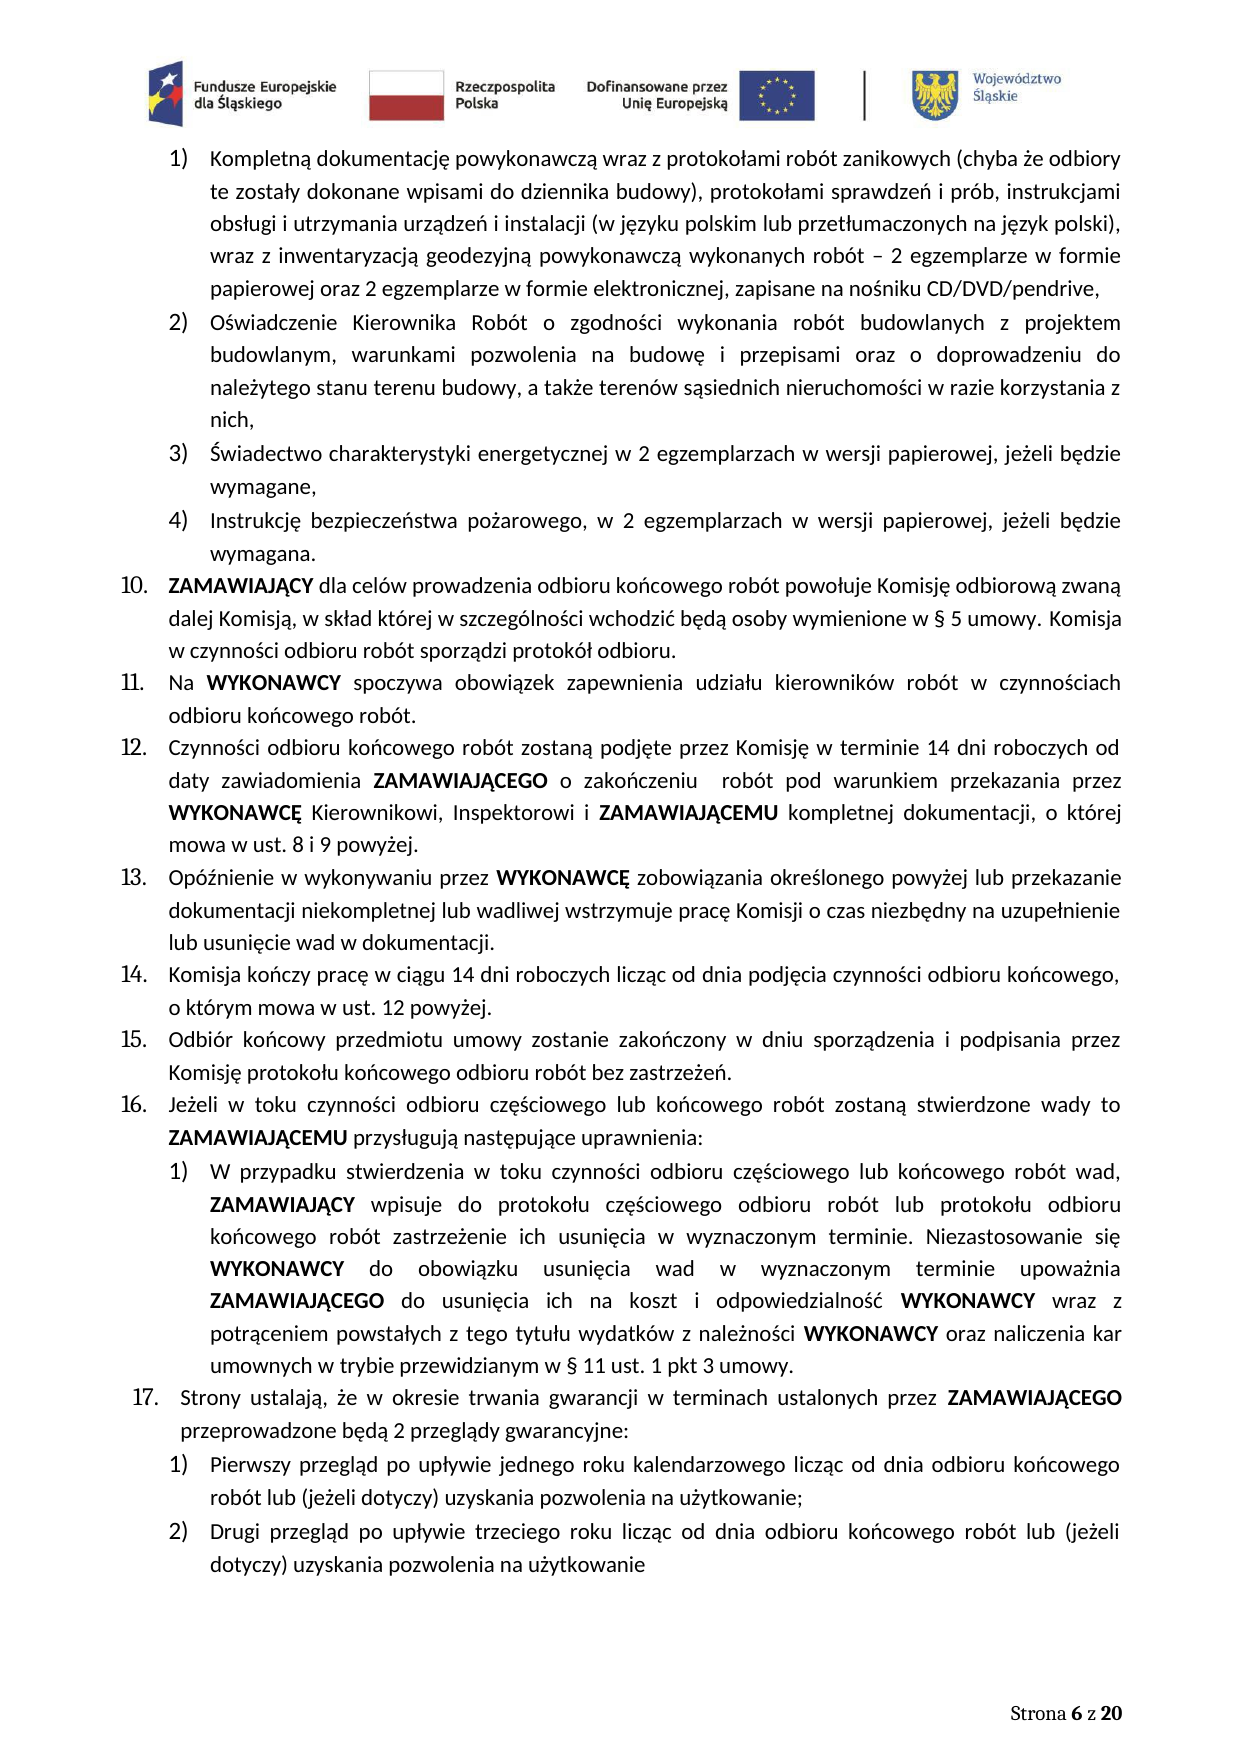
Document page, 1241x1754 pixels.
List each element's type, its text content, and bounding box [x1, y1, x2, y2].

picture [132, 44, 1077, 143]
list Strony ustalają, że w okresie trwania gwarancji w terminach ustalonych przez ZAMAWIAJĄCEGO przeprowadzone będą 2 przeglądy gwarancyjne: [133, 1383, 1122, 1444]
list Komisja kończy pracę w ciągu 14 dni roboczych licząc od dnia podjęcia czynności odbioru końcowego, o którym mowa w ust. 12 powyżej. [121, 960, 1122, 1021]
list Oświadczenie Kierownika Robót o zgodności wykonania robót budowlanych z projektem budowlanym, warunkami pozwolenia na budowę i przepisami oraz o doprowadzeniu do należytego stanu terenu budowy, a także terenów sąsiednich nieruchomości w razie korzystania z nich, [168, 306, 1122, 433]
list Pierwszy przegląd po upływie jednego roku kalendarzowego licząc od dnia odbioru końcowego robót lub (jeżeli dotyczy) uzyskania pozwolenia na użytkowanie; [168, 1448, 1122, 1511]
list Jeżeli w toku czynności odbioru częściowego lub końcowego robót zostaną stwierdzone wady to ZAMAWIAJĄCEMU przysługują następujące uprawnienia: [121, 1090, 1122, 1151]
list W przypadku stwierdzenia w toku czynności odbioru częściowego lub końcowego robót wad, ZAMAWIAJĄCY wpisuje do protokołu częściowego odbioru robót lub protokołu odbioru końcowego robót zastrzeżenie ich usunięcia w wyznaczonym terminie. Niezastosowanie się WYKONAWCY do obowiązku usunięcia wad w wyznaczonym terminie upoważnia ZAMAWIAJĄCEGO do usunięcia ich na koszt i odpowiedzialność WYKONAWCY wraz z potrąceniem powstałych z tego tytułu wydatków z należności WYKONAWCY oraz naliczenia kar umownych w trybie przewidzianym w § 11 ust. 1 pkt 3 umowy. [168, 1155, 1122, 1379]
list Na WYKONAWCY spoczywa obowiązek zapewnienia udziału kierowników robót w czynnościach odbioru końcowego robót. [121, 668, 1122, 729]
list Drugi przegląd po upływie trzeciego roku licząc od dnia odbioru końcowego robót lub (jeżeli dotyczy) uzyskania pozwolenia na użytkowanie [168, 1515, 1122, 1578]
list Instrukcję bezpieczeństwa pożarowego, w 2 egzemplarzach w wersji papierowej, jeżeli będzie wymagana. [168, 504, 1122, 567]
list Kompletną dokumentację powykonawczą wraz z protokołami robót zanikowych (chyba że odbiory te zostały dokonane wpisami do dziennika budowy), protokołami sprawdzeń i prób, instrukcjami obsługi i utrzymania urządzeń i instalacji (w języku polskim lub przetłumaczonych na język polski), wraz z inwentaryzacją geodezyjną powykonawczą wykonanych robót – 2 egzemplarze w formie papierowej oraz 2 egzemplarze w formie elektronicznej, zapisane na nośniku CD/DVD/pendrive, [168, 142, 1122, 302]
list Świadectwo charakterystyki energetycznej w 2 egzemplarzach w wersji papierowej, jeżeli będzie wymagane, [168, 437, 1122, 500]
list Odbiór końcowy przedmiotu umowy zostanie zakończony w dniu sporządzenia i podpisania przez Komisję protokołu końcowego odbioru robót bez zastrzeżeń. [121, 1025, 1122, 1086]
list ZAMAWIAJĄCY dla celów prowadzenia odbioru końcowego robót powołuje Komisję odbiorową zwaną dalej Komisją, w skład której w szczególności wchodzić będą osoby wymienione w § 5 umowy. Komisja w czynności odbioru robót sporządzi protokół odbioru. [121, 571, 1122, 664]
list Opóźnienie w wykonywaniu przez WYKONAWCĘ zobowiązania określonego powyżej lub przekazanie dokumentacji niekompletnej lub wadliwej wstrzymuje pracę Komisji o czas niezbędny na uzupełnienie lub usunięcie wad w dokumentacji. [121, 863, 1122, 956]
list Czynności odbioru końcowego robót zostaną podjęte przez Komisję w terminie 14 dni roboczych od daty zawiadomienia ZAMAWIAJĄCEGO o zakończeniu robót pod warunkiem przekazania przez WYKONAWCĘ Kierownikowi, Inspektorowi i ZAMAWIAJĄCEMU kompletnej dokumentacji, o której mowa w ust. 8 i 9 powyżej. [121, 733, 1122, 859]
